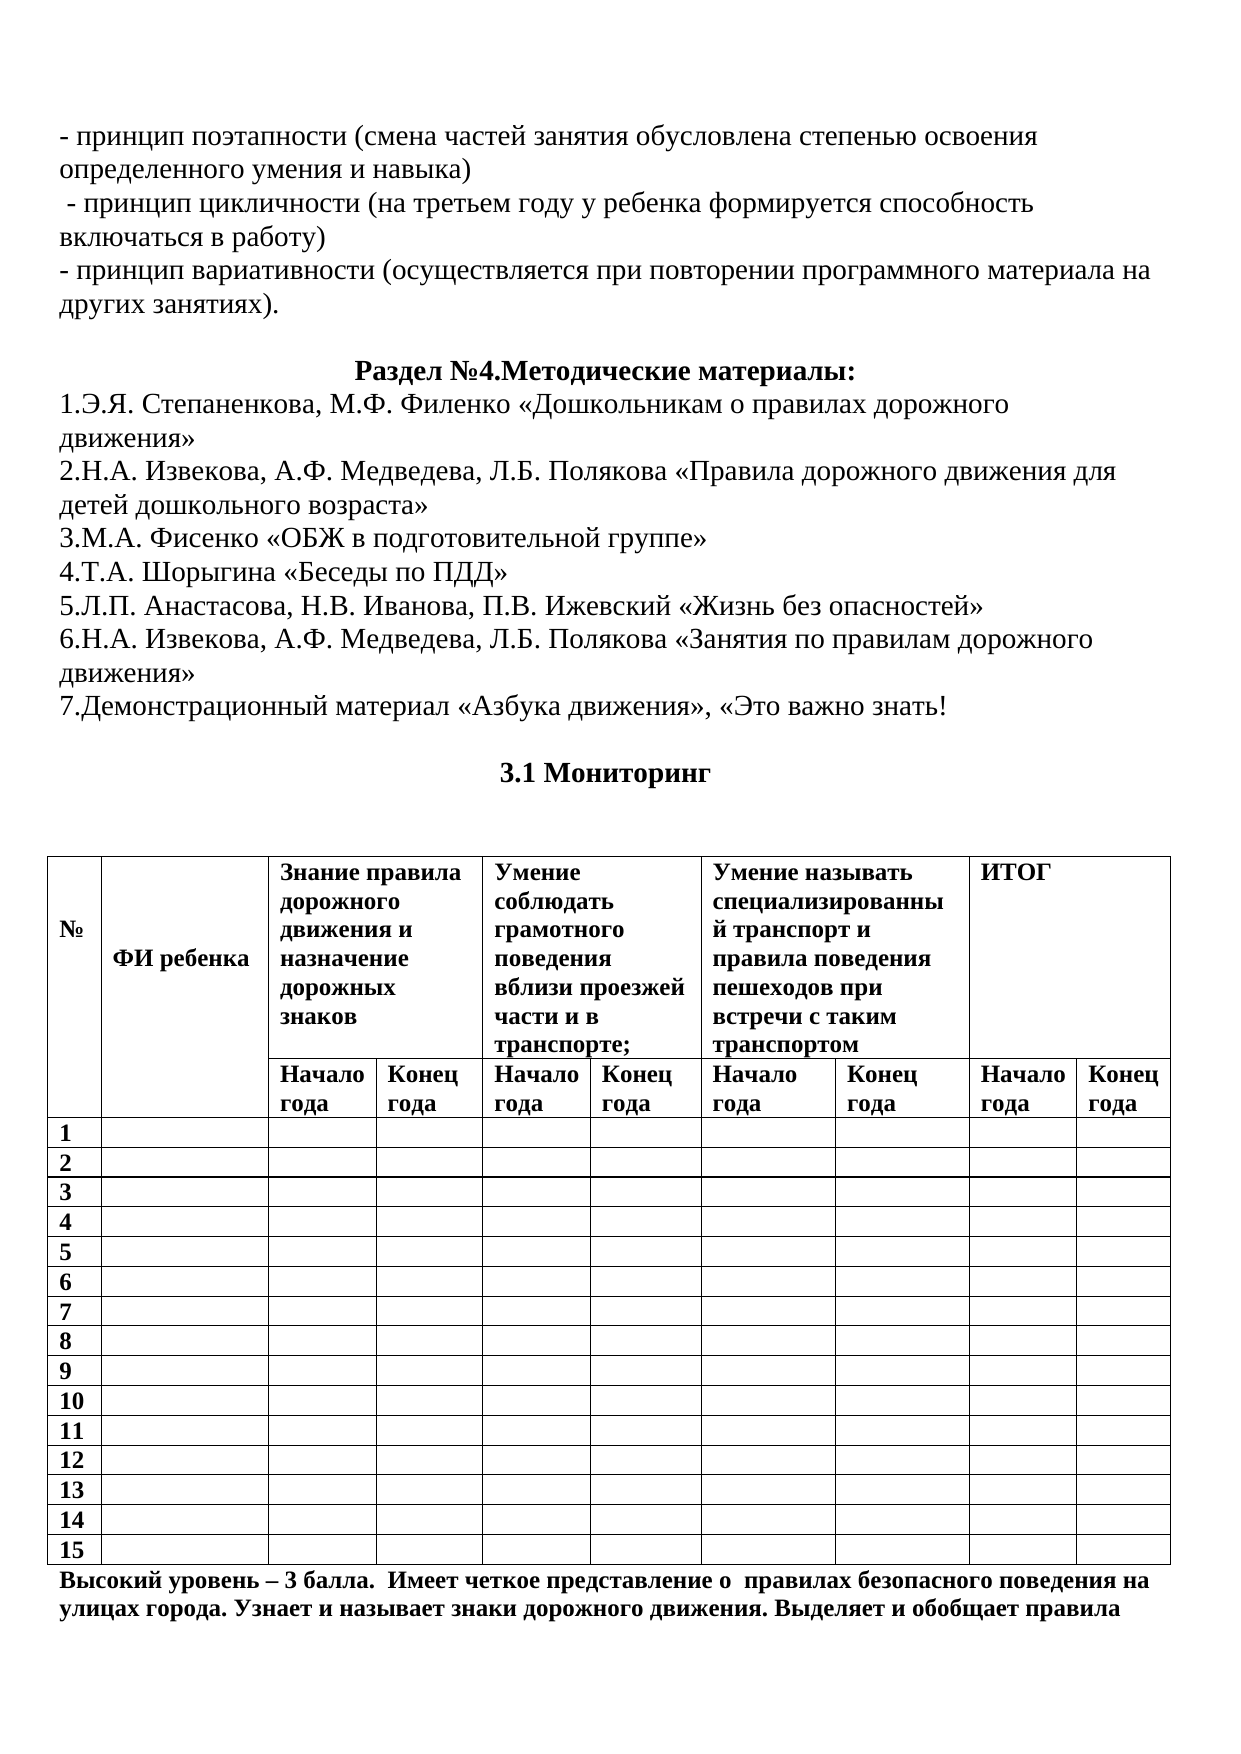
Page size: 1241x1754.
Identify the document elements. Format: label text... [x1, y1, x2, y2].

table_cell [483, 1267, 590, 1296]
table_cell [836, 1356, 969, 1385]
table_header № [48, 857, 101, 1117]
table_cell [377, 1237, 482, 1266]
table_cell 15 [48, 1535, 101, 1564]
text - принцип вариативности (осуществляется при повторении программного материала на других занятиях). [59, 252, 1152, 319]
table_cell [377, 1505, 482, 1534]
table_cell [1077, 1118, 1170, 1147]
table_cell [836, 1535, 969, 1564]
table_cell Начало года [970, 1059, 1076, 1117]
table_cell [377, 1416, 482, 1444]
text 3.М.А. Фисенко «ОБЖ в подготовительной группе» [59, 521, 1152, 554]
table_cell [483, 1505, 590, 1534]
table_cell [702, 1148, 835, 1176]
table_cell [970, 1237, 1076, 1266]
table_cell [1077, 1535, 1170, 1564]
table_header Знание правила дорожного движения и назначение дорожных знаков [269, 857, 482, 1058]
table_cell [483, 1416, 590, 1444]
table_cell [102, 1356, 268, 1385]
table_cell [483, 1237, 590, 1266]
table_cell [377, 1446, 482, 1474]
table_cell [483, 1297, 590, 1325]
table_cell [377, 1356, 482, 1385]
table_cell 4 [48, 1207, 101, 1236]
table_cell [702, 1535, 835, 1564]
table_cell [483, 1386, 590, 1415]
table_cell [483, 1207, 590, 1236]
table_cell [269, 1446, 376, 1474]
table_cell [702, 1118, 835, 1147]
table_cell [102, 1446, 268, 1474]
table_cell [591, 1118, 701, 1147]
table_cell [970, 1475, 1076, 1504]
table_cell [591, 1148, 701, 1176]
table_cell [269, 1297, 376, 1325]
table_cell [970, 1326, 1076, 1355]
table_cell [702, 1386, 835, 1415]
table_cell [836, 1326, 969, 1355]
table_cell [970, 1178, 1076, 1206]
table_cell [1077, 1416, 1170, 1444]
table_cell [102, 1535, 268, 1564]
table_cell [591, 1535, 701, 1564]
table_cell [702, 1237, 835, 1266]
table_cell [591, 1416, 701, 1444]
text 4.Т.А. Шорыгина «Беседы по ПДД» [59, 554, 1152, 588]
table_cell Конец года [1077, 1059, 1170, 1117]
table_cell [836, 1386, 969, 1415]
text 3.1 Мониторинг [59, 755, 1152, 789]
table_cell [591, 1446, 701, 1474]
table_cell 9 [48, 1356, 101, 1385]
table_cell [102, 1237, 268, 1266]
table_cell Начало года [269, 1059, 376, 1117]
table_cell [1077, 1475, 1170, 1504]
table_cell [702, 1178, 835, 1206]
table_cell [702, 1326, 835, 1355]
table_cell 14 [48, 1505, 101, 1534]
table_cell 7 [48, 1297, 101, 1325]
table_cell [702, 1207, 835, 1236]
table_cell [269, 1416, 376, 1444]
table_header Умение называть специализированный транспорт и правила поведения пешеходов при встречи с таким транспортом [702, 857, 969, 1058]
table_cell [591, 1178, 701, 1206]
table_header ФИ ребенка [102, 857, 268, 1117]
table_cell 8 [48, 1326, 101, 1355]
table_cell [269, 1356, 376, 1385]
text 6.Н.А. Извекова, А.Ф. Медведева, Л.Б. Полякова «Занятия по правилам дорожного движения» [59, 621, 1152, 688]
table_cell [483, 1446, 590, 1474]
table_cell 2 [48, 1148, 101, 1176]
table_cell 10 [48, 1386, 101, 1415]
table_cell 1 [48, 1118, 101, 1147]
table_cell [377, 1267, 482, 1296]
table_cell [836, 1148, 969, 1176]
table_cell [836, 1446, 969, 1474]
table_cell [591, 1505, 701, 1534]
table_header ИТОГ [970, 857, 1170, 1058]
text 1.Э.Я. Степаненкова, М.Ф. Филенко «Дошкольникам о правилах дорожного движения» [59, 386, 1152, 453]
table_cell [702, 1475, 835, 1504]
table_cell [836, 1416, 969, 1444]
table_cell [377, 1178, 482, 1206]
table_cell [377, 1326, 482, 1355]
table_cell [836, 1118, 969, 1147]
text - принцип поэтапности (смена частей занятия обусловлена степенью освоения определенного умения и навыка) [59, 118, 1152, 185]
table_cell [269, 1326, 376, 1355]
table_cell [269, 1535, 376, 1564]
text 7.Демонстрационный материал «Азбука движения», «Это важно знать! [59, 688, 1152, 722]
text 2.Н.А. Извекова, А.Ф. Медведева, Л.Б. Полякова «Правила дорожного движения для детей дошкольного возраста» [59, 453, 1152, 521]
table_cell [102, 1297, 268, 1325]
table_cell [702, 1505, 835, 1534]
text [59, 1565, 1152, 1622]
table_cell [591, 1326, 701, 1355]
table_cell [483, 1326, 590, 1355]
table_cell [1077, 1267, 1170, 1296]
table_cell 5 [48, 1237, 101, 1266]
table_cell [102, 1386, 268, 1415]
table_cell [269, 1267, 376, 1296]
table_cell [483, 1356, 590, 1385]
table_header Умение соблюдать грамотного поведения вблизи проезжей части и в транспорте; [483, 857, 701, 1058]
table_cell [1077, 1326, 1170, 1355]
table_cell Конец года [591, 1059, 701, 1117]
table_cell [1077, 1207, 1170, 1236]
table_cell Конец года [377, 1059, 482, 1117]
table_cell [377, 1148, 482, 1176]
table_cell [591, 1297, 701, 1325]
table_cell [102, 1416, 268, 1444]
table_cell [377, 1297, 482, 1325]
table_cell [377, 1207, 482, 1236]
table_cell [1077, 1148, 1170, 1176]
table_cell [970, 1446, 1076, 1474]
table_cell 6 [48, 1267, 101, 1296]
table_cell [102, 1267, 268, 1296]
table_cell [970, 1148, 1076, 1176]
table_cell [1077, 1297, 1170, 1325]
table_cell [269, 1237, 376, 1266]
table_cell [836, 1505, 969, 1534]
table_cell [102, 1326, 268, 1355]
table_cell [377, 1386, 482, 1415]
table_cell [1077, 1386, 1170, 1415]
table_cell [702, 1446, 835, 1474]
table_cell [269, 1118, 376, 1147]
table_cell [702, 1267, 835, 1296]
table_cell [1077, 1237, 1170, 1266]
table_cell [591, 1475, 701, 1504]
table_cell [836, 1267, 969, 1296]
text 5.Л.П. Анастасова, Н.В. Иванова, П.В. Ижевский «Жизнь без опасностей» [59, 588, 1152, 621]
table_cell [269, 1505, 376, 1534]
table_cell [1077, 1356, 1170, 1385]
table_cell [483, 1178, 590, 1206]
table_cell 11 [48, 1416, 101, 1444]
table_cell [591, 1356, 701, 1385]
table_cell [970, 1416, 1076, 1444]
table_cell [483, 1148, 590, 1176]
table_cell [836, 1178, 969, 1206]
table_cell [102, 1118, 268, 1147]
table_cell Начало года [483, 1059, 590, 1117]
table_cell [591, 1207, 701, 1236]
table_cell [269, 1475, 376, 1504]
table_cell [102, 1505, 268, 1534]
table_cell [269, 1148, 376, 1176]
table_cell [836, 1237, 969, 1266]
table_cell [269, 1386, 376, 1415]
table_cell [269, 1178, 376, 1206]
table_cell [377, 1475, 482, 1504]
table_cell [377, 1118, 482, 1147]
table_cell [591, 1386, 701, 1415]
table_cell [591, 1267, 701, 1296]
table_cell [1077, 1178, 1170, 1206]
table_cell [702, 1356, 835, 1385]
table_cell 13 [48, 1475, 101, 1504]
table_cell [970, 1535, 1076, 1564]
table_cell [483, 1118, 590, 1147]
table_cell [483, 1475, 590, 1504]
table_cell [102, 1178, 268, 1206]
table_cell [591, 1237, 701, 1266]
table_cell [970, 1356, 1076, 1385]
table_cell [102, 1475, 268, 1504]
table_cell [1077, 1505, 1170, 1534]
table_cell 12 [48, 1446, 101, 1474]
table_cell [377, 1535, 482, 1564]
table_cell [836, 1207, 969, 1236]
table_cell [836, 1475, 969, 1504]
table_cell [1077, 1446, 1170, 1474]
table_cell Начало года [702, 1059, 835, 1117]
table_cell [970, 1207, 1076, 1236]
table_cell [102, 1148, 268, 1176]
table_cell Конец года [836, 1059, 969, 1117]
table_cell 3 [48, 1178, 101, 1206]
text Раздел №4.Методические материалы: [59, 353, 1152, 386]
table_cell [970, 1297, 1076, 1325]
text - принцип цикличности (на третьем году у ребенка формируется способность включаться в работу) [59, 185, 1152, 252]
table_cell [102, 1207, 268, 1236]
table_cell [970, 1267, 1076, 1296]
table_cell [702, 1297, 835, 1325]
table_cell [970, 1505, 1076, 1534]
table_cell [483, 1535, 590, 1564]
table_cell [970, 1386, 1076, 1415]
table_cell [269, 1207, 376, 1236]
table_cell [702, 1416, 835, 1444]
table_cell [836, 1297, 969, 1325]
table_cell [970, 1118, 1076, 1147]
